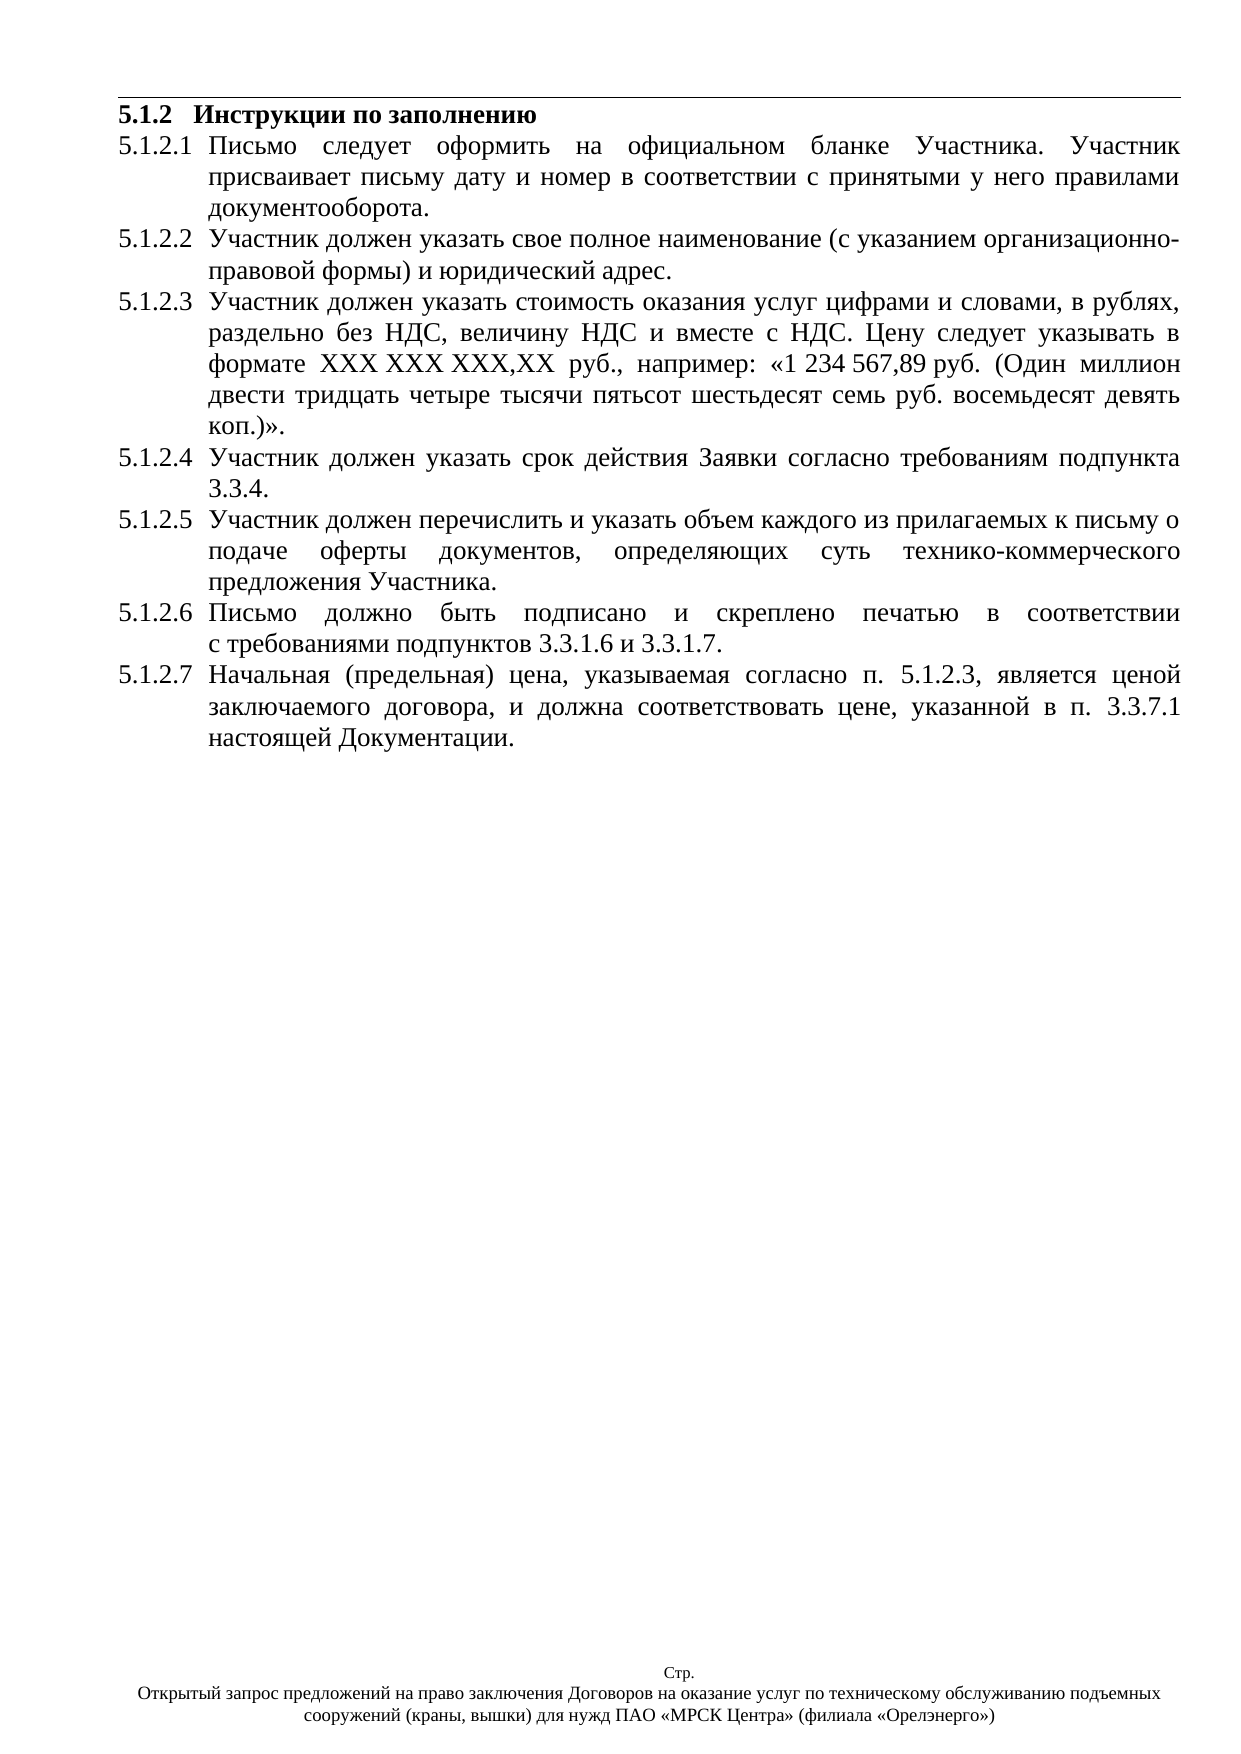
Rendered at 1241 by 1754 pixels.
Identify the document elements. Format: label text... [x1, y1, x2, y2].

list Участник должен указать стоимость оказания услуг цифрами и словами, в рублях, раздельно без НДС, величину НДС и вместе с НДС. Цену следует указывать в формате ХХХ ХХХ ХХХ,ХХ руб., например: «1 234 567,89 руб. (Один миллион двести тридцать четыре тысячи пятьсот шестьдесят семь руб. восемьдесят девять коп.)». [118, 285, 1181, 441]
list Участник должен перечислить и указать объем каждого из прилагаемых к письму о подаче оферты документов, определяющих суть технико-коммерческого предложения Участника. [118, 503, 1181, 596]
list Участник должен указать свое полное наименование (с указанием организационно-правовой формы) и юридический адрес. [118, 223, 1181, 285]
list Письмо должно быть подписано и скреплено печатью в соответствии с требованиями подпунктов 3.3.1.6 и 3.3.1.7. [118, 596, 1181, 659]
list Начальная (предельная) цена, указываемая согласно п. 5.1.2.3, является ценой заключаемого договора, и должна соответствовать цене, указанной в п. 3.3.7.1 настоящей Документации. [118, 659, 1181, 752]
list Письмо следует оформить на официальном бланке Участника. Участник присваивает письму дату и номер в соответствии с принятыми у него правилами документооборота. [118, 129, 1181, 223]
list Участник должен указать срок действия Заявки согласно требованиям подпункта 3.3.4. [118, 441, 1181, 503]
subtitle Инструкции по заполнению [118, 98, 1181, 129]
